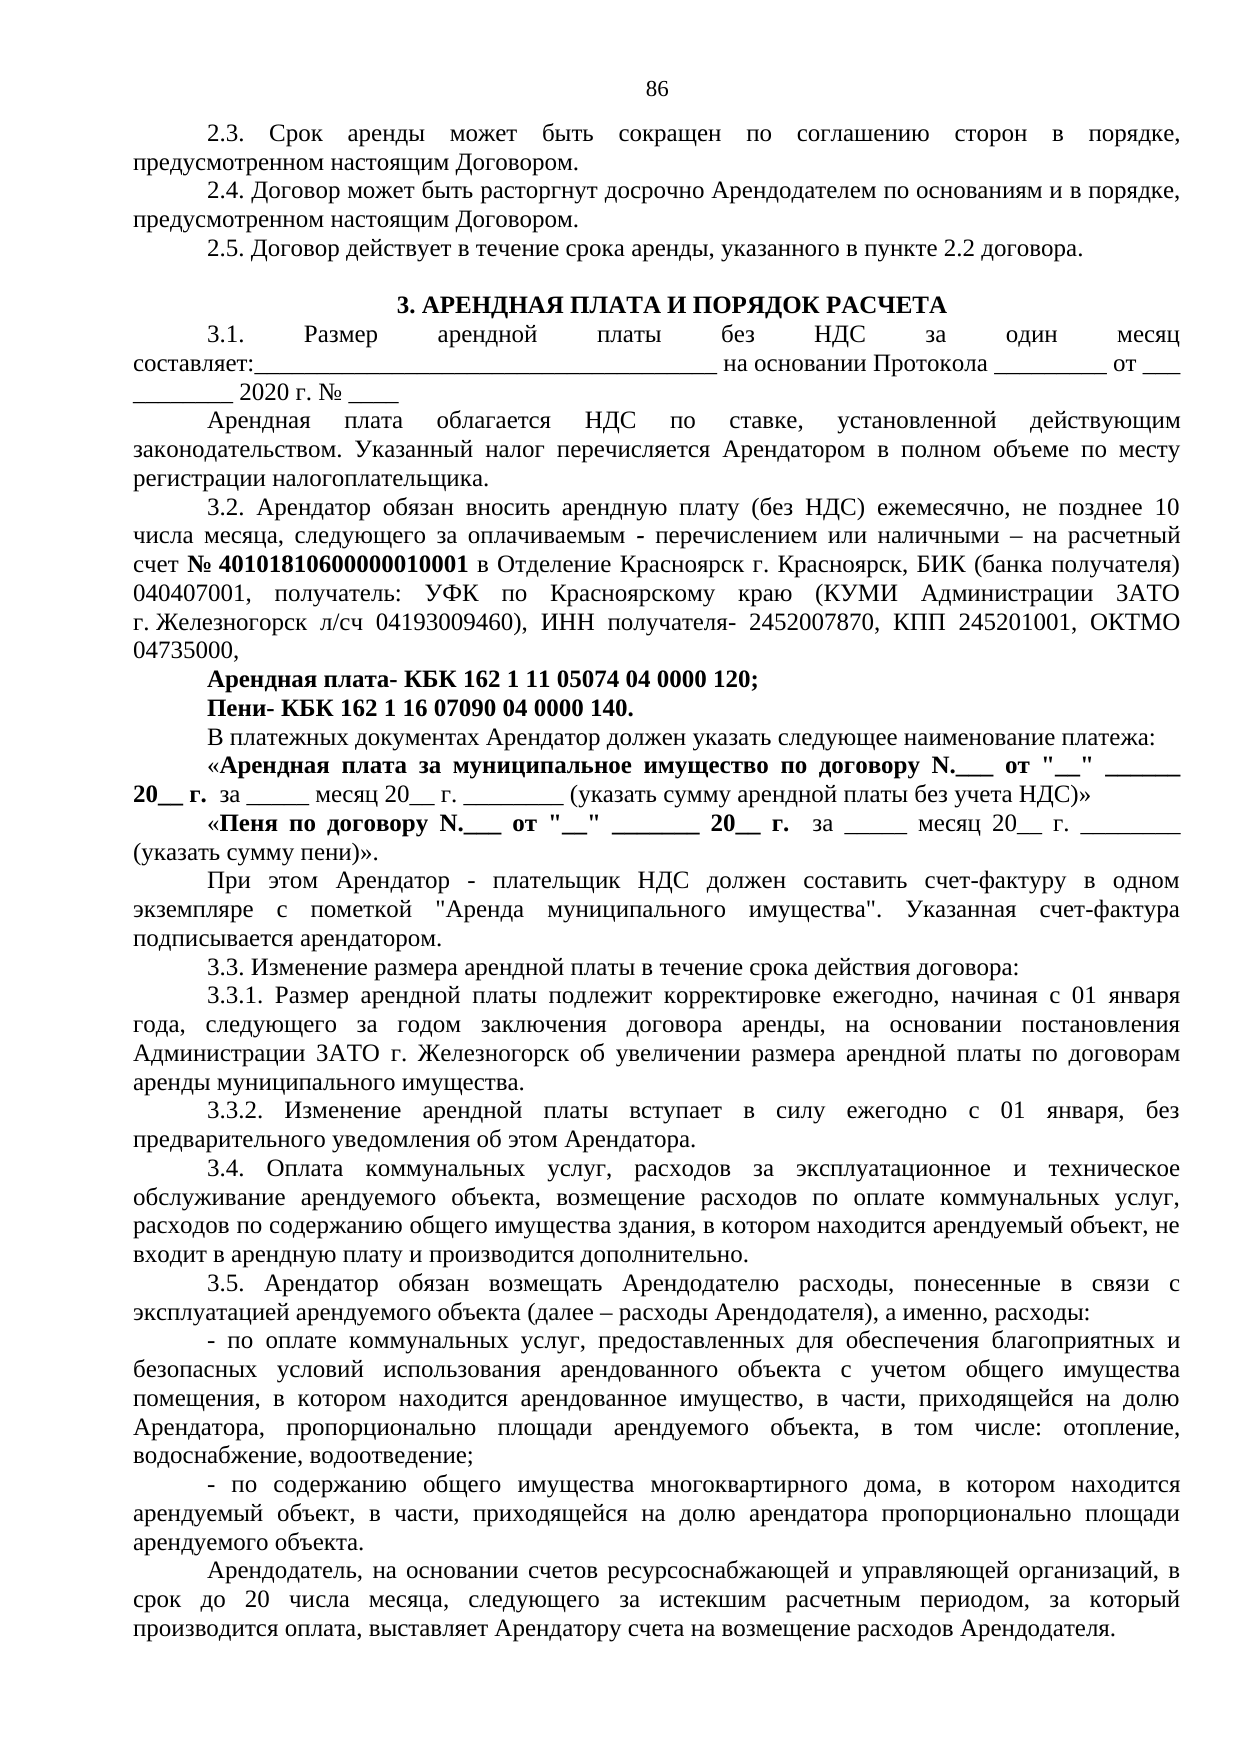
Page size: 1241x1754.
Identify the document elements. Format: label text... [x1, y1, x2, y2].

text 3.1. Размер арендной платы без НДС за один месяц составляет:_____________________________________ на основании Протокола _________ от ___ ________ 2020 г. № ____ [133, 319, 1181, 406]
text - по оплате коммунальных услуг, предоставленных для обеспечения благоприятных и безопасных условий использования арендованного объекта с учетом общего имущества помещения, в котором находится арендованное имущество, в части, приходящейся на долю Арендатора, пропорционально площади арендуемого объекта, в том числе: отопление, водоснабжение, водоотведение; [133, 1326, 1181, 1469]
text Арендная плата облагается НДС по ставке, установленной действующим законодательством. Указанный налог перечисляется Арендатором в полном объеме по месту регистрации налогоплательщика. [133, 406, 1181, 492]
text «Пеня по договору N.___ от "__" _______ 20__ г. за _____ месяц 20__ г. ________ (указать сумму пени)». [133, 808, 1181, 866]
text 3.3.1. Размер арендной платы подлежит корректировке ежегодно, начиная с 01 января года, следующего за годом заключения договора аренды, на основании постановления Администрации ЗАТО г. Железногорск об увеличении размера арендной платы по договорам аренды муниципального имущества. [133, 981, 1181, 1096]
text 2.4. Договор может быть расторгнут досрочно Арендодателем по основаниям и в порядке, предусмотренном настоящим Договором. [133, 176, 1181, 233]
text При этом Арендатор - плательщик НДС должен составить счет-фактуру в одном экземпляре с пометкой "Аренда муниципального имущества". Указанная счет-фактура подписывается арендатором. [133, 866, 1181, 952]
text 3.3.2. Изменение арендной платы вступает в силу ежегодно с 01 января, без предварительного уведомления об этом Арендатора. [133, 1096, 1181, 1153]
text 3.2. Арендатор обязан вносить арендную плату (без НДС) ежемесячно, не позднее 10 числа месяца, следующего за оплачиваемым - перечислением или наличными – на расчетный счет № 40101810600000010001 в Отделение Красноярск г. Красноярск, БИК (банка получателя) 040407001, получатель: УФК по Красноярскому краю (КУМИ Администрации ЗАТО г. Железногорск л/сч 04193009460), ИНН получателя- 2452007870, КПП 245201001, ОКТМО 04735000, [133, 492, 1181, 664]
text Арендодатель, на основании счетов ресурсоснабжающей и управляющей организаций, в срок до 20 числа месяца, следующего за истекшим расчетным периодом, за который производится оплата, выставляет Арендатору счета на возмещение расходов Арендодателя. [133, 1556, 1181, 1642]
text Арендная плата- КБК 162 1 11 05074 04 0000 120; [133, 664, 1181, 693]
text 3. АРЕНДНАЯ ПЛАТА И ПОРЯДОК РАСЧЕТА [133, 291, 1181, 319]
text В платежных документах Арендатор должен указать следующее наименование платежа: [133, 722, 1181, 751]
text 3.4. Оплата коммунальных услуг, расходов за эксплуатационное и техническое обслуживание арендуемого объекта, возмещение расходов по оплате коммунальных услуг, расходов по содержанию общего имущества здания, в котором находится арендуемый объект, не входит в арендную плату и производится дополнительно. [133, 1153, 1181, 1268]
text 3.3. Изменение размера арендной платы в течение срока действия договора: [133, 952, 1181, 981]
text - по содержанию общего имущества многоквартирного дома, в котором находится арендуемый объект, в части, приходящейся на долю арендатора пропорционально площади арендуемого объекта. [133, 1469, 1181, 1556]
text Пени- КБК 162 1 16 07090 04 0000 140. [133, 693, 1181, 722]
text 3.5. Арендатор обязан возмещать Арендодателю расходы, понесенные в связи с эксплуатацией арендуемого объекта (далее – расходы Арендодателя), а именно, расходы: [133, 1268, 1181, 1326]
text 2.3. Срок аренды может быть сокращен по соглашению сторон в порядке, предусмотренном настоящим Договором. [133, 118, 1181, 176]
text «Арендная плата за муниципальное имущество по договору N.___ от "__" ______ 20__ г. за _____ месяц 20__ г. ________ (указать сумму арендной платы без учета НДС)» [133, 751, 1181, 808]
text 2.5. Договор действует в течение срока аренды, указанного в пункте 2.2 договора. [133, 233, 1181, 262]
